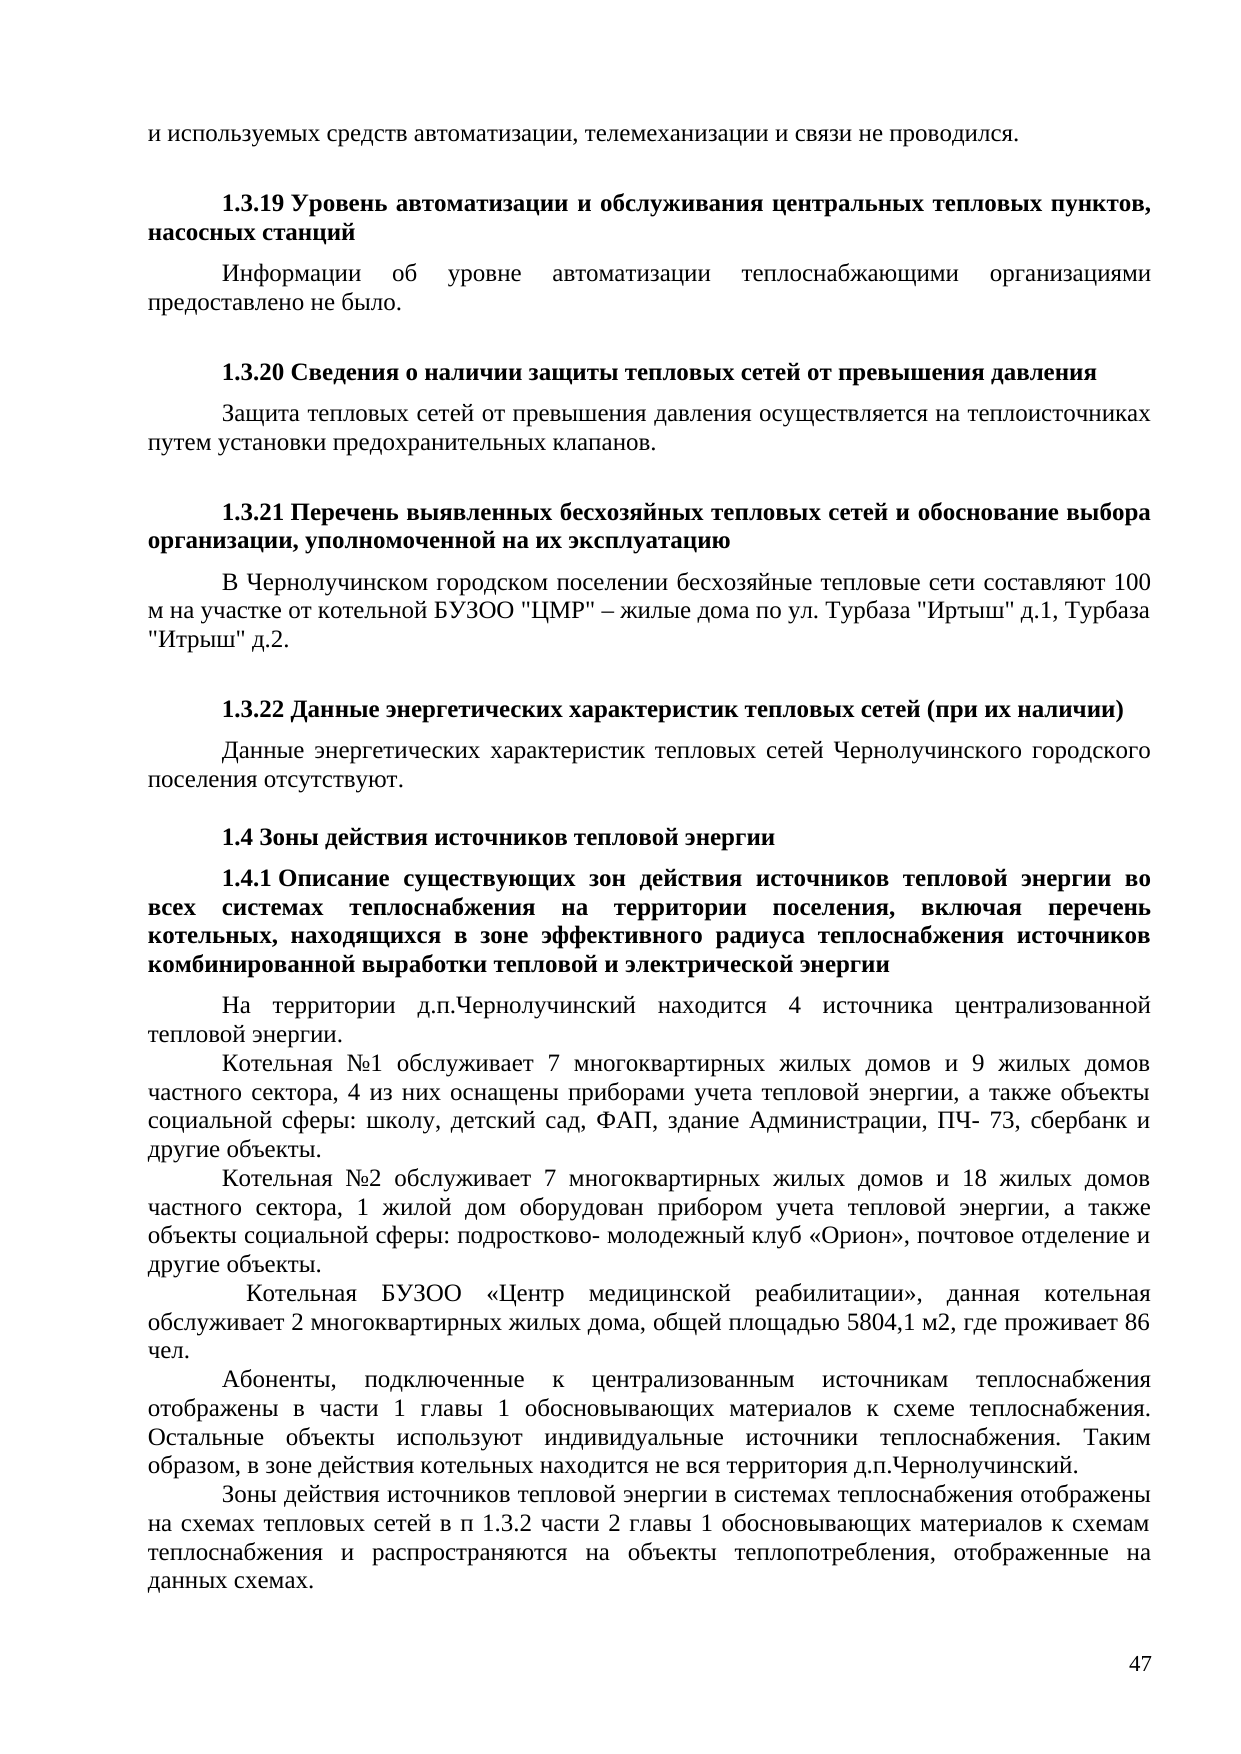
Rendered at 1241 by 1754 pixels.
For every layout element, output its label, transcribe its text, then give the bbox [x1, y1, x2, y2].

subtitle Сведения о наличии защиты тепловых сетей от превышения давления [148, 357, 1152, 386]
text На территории д.п.Чернолучинский находится 4 источника централизованной тепловой энергии. [148, 991, 1152, 1048]
text Информации об уровне автоматизации теплоснабжающими организациями предоставлено не было. [148, 258, 1152, 316]
text Котельная БУЗОО «Центр медицинской реабилитации», данная котельная обслуживает 2 многоквартирных жилых дома, общей площадью 5804,1 м2, где проживает 86 чел. [148, 1278, 1152, 1364]
text Котельная №2 обслуживает 7 многоквартирных жилых домов и 18 жилых домов частного сектора, 1 жилой дом оборудован прибором учета тепловой энергии, а также объекты социальной сферы: подростково- молодежный клуб «Орион», почтовое отделение и другие объекты. [148, 1163, 1152, 1278]
text Данные энергетических характеристик тепловых сетей Чернолучинского городского поселения отсутствуют. [148, 736, 1152, 793]
text Защита тепловых сетей от превышения давления осуществляется на теплоисточниках путем установки предохранительных клапанов. [148, 398, 1152, 456]
text Абоненты, подключенные к централизованным источникам теплоснабжения отображены в части 1 главы 1 обосновывающих материалов к схеме теплоснабжения. Остальные объекты используют индивидуальные источники теплоснабжения. Таким образом, в зоне действия котельных находится не вся территория д.п.Чернолучинский. [148, 1364, 1152, 1479]
text В Чернолучинском городском поселении бесхозяйные тепловые сети составляют 100 м на участке от котельной БУЗОО "ЦМР" – жилые дома по ул. Турбаза "Иртыш" д.1, Турбаза "Итрыш" д.2. [148, 567, 1152, 653]
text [148, 118, 1152, 147]
subtitle Данные энергетических характеристик тепловых сетей (при их наличии) [148, 694, 1152, 723]
subtitle Зоны действия источников тепловой энергии [148, 822, 1152, 851]
text Котельная №1 обслуживает 7 многоквартирных жилых домов и 9 жилых домов частного сектора, 4 из них оснащены приборами учета тепловой энергии, а также объекты социальной сферы: школу, детский сад, ФАП, здание Администрации, ПЧ- 73, сбербанк и другие объекты. [148, 1048, 1152, 1163]
subtitle Перечень выявленных бесхозяйных тепловых сетей и обоснование выбора организации, уполномоченной на их эксплуатацию [148, 497, 1152, 554]
subtitle Уровень автоматизации и обслуживания центральных тепловых пунктов, насосных станций [148, 188, 1152, 246]
text Зоны действия источников тепловой энергии в системах теплоснабжения отображены на схемах тепловых сетей в п 1.3.2 части 2 главы 1 обосновывающих материалов к схемам теплоснабжения и распространяются на объекты теплопотребления, отображенные на данных схемах. [148, 1479, 1152, 1594]
subtitle Описание существующих зон действия источников тепловой энергии во всех системах теплоснабжения на территории поселения, включая перечень котельных, находящихся в зоне эффективного радиуса теплоснабжения источников комбинированной выработки тепловой и электрической энергии [148, 863, 1152, 978]
